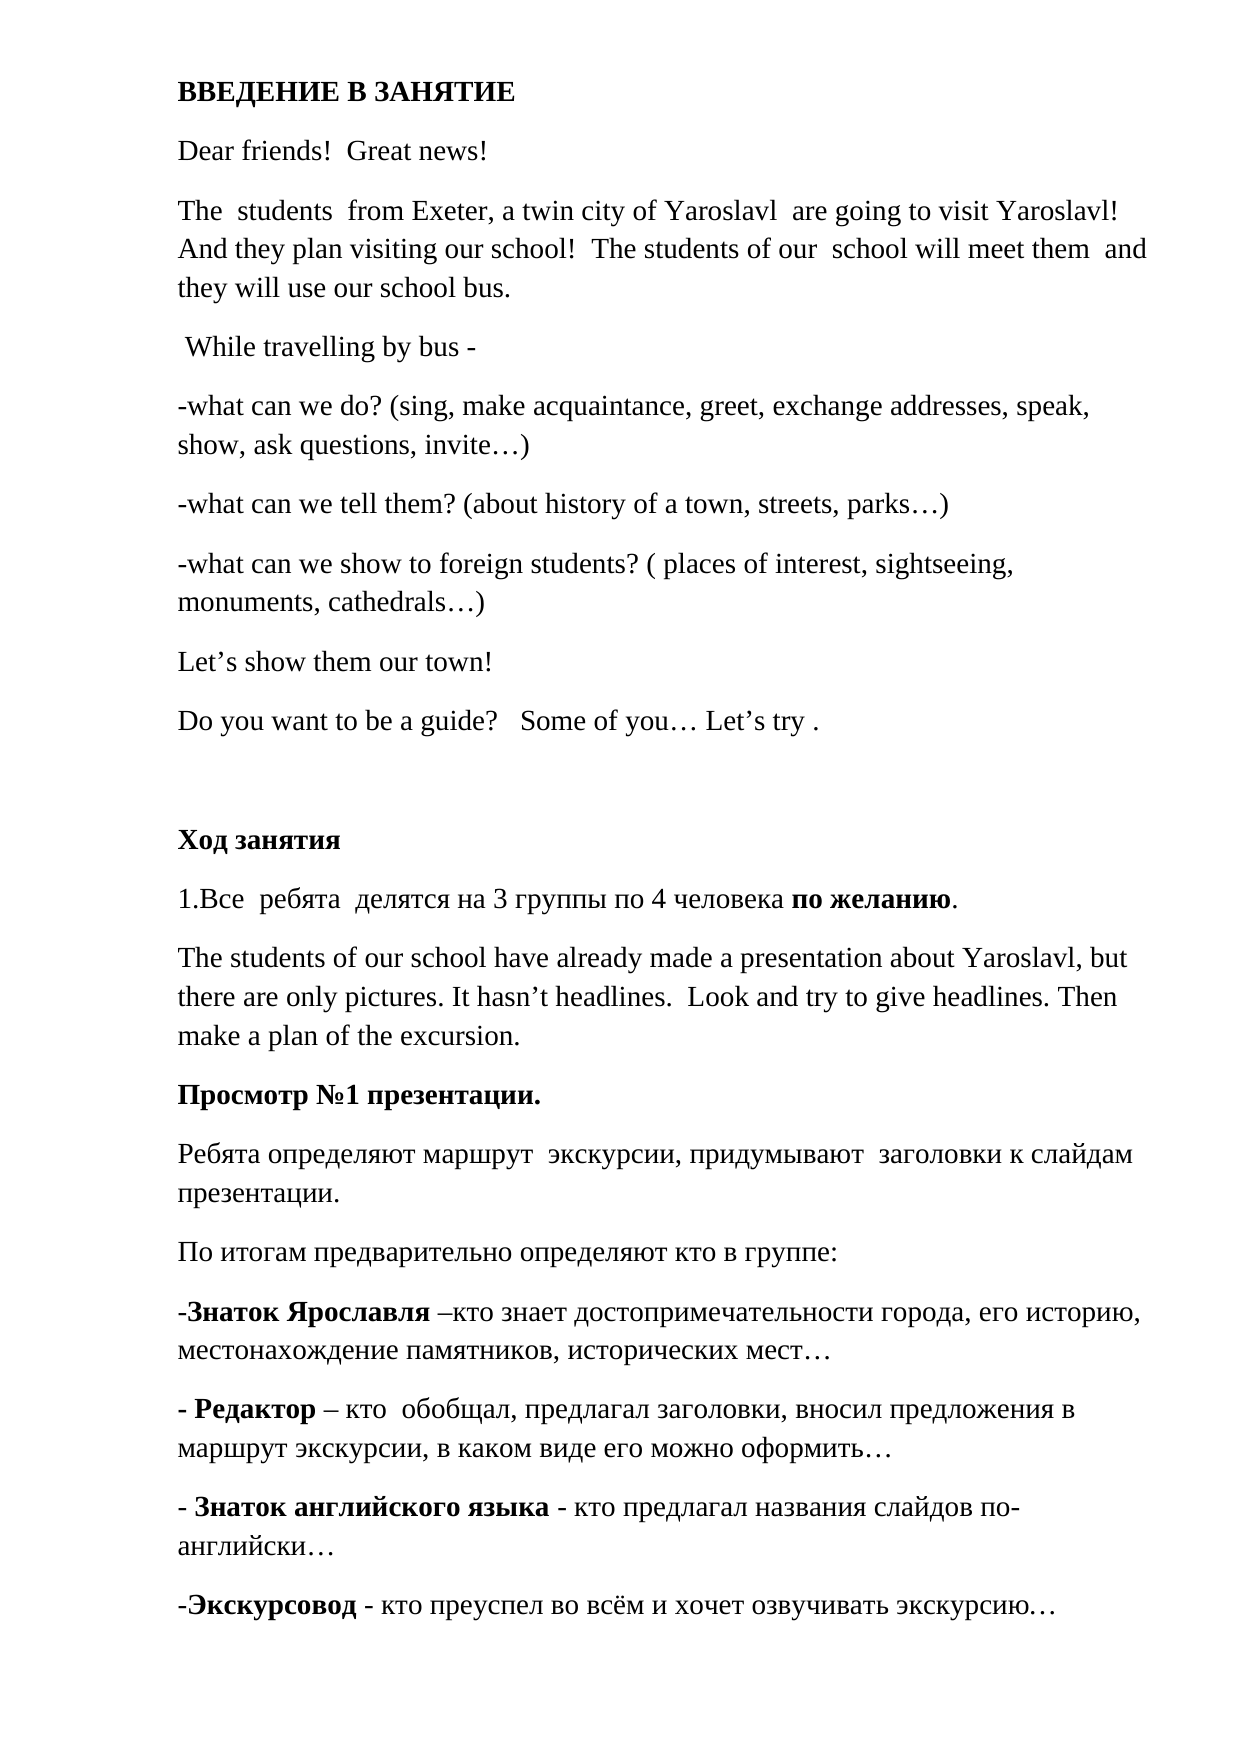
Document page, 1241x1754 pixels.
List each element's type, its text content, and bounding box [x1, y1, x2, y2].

text Do you want to be a guide? Some of you… Let’s try . [177, 703, 1152, 737]
text - Редактор – кто обобщал, предлагал заголовки, вносил предложения в маршрут экскурсии, в каком виде его можно оформить… [177, 1392, 1152, 1464]
text The students from Exeter, a twin city of Yaroslavl are going to visit Yaroslavl! And they plan visiting our school! The students of our school will meet them and they will use our school bus. [177, 193, 1152, 303]
text Ребята определяют маршрут экскурсии, придумывают заголовки к слайдам презентации. [177, 1136, 1152, 1208]
text Dear friends! Great news! [177, 133, 1152, 167]
text 1.Все ребята делятся на 3 группы по 4 человека по желанию. [177, 881, 1152, 915]
text While travelling by bus - [177, 329, 1152, 363]
text Ход занятия [177, 822, 1152, 855]
text -what can we do? (sing, make acquaintance, greet, exchange addresses, speak, show, ask questions, invite…) [177, 388, 1152, 461]
text Let’s show them our town! [177, 644, 1152, 677]
text -what can we show to foreign students? ( places of interest, sightseeing, monuments, cathedrals…) [177, 546, 1152, 618]
text По итогам предварительно определяют кто в группе: [177, 1234, 1152, 1268]
text - Знаток английского языка - кто предлагал названия слайдов по-английски… [177, 1489, 1152, 1562]
text -Знаток Ярославля –кто знает достопримечательности города, его историю, местонахождение памятников, исторических мест… [177, 1294, 1152, 1366]
text -what can we tell them? (about history of a town, streets, parks…) [177, 486, 1152, 520]
text The students of our school have already made a presentation about Yaroslavl, but there are only pictures. It hasn’t headlines. Look and try to give headlines. Then make a plan of the excursion. [177, 941, 1152, 1051]
text ВВЕДЕНИЕ В ЗАНЯТИЕ [177, 74, 1152, 107]
text Просмотр №1 презентации. [177, 1077, 1152, 1111]
text -Экскурсовод - кто преуспел во всём и хочет озвучивать экскурсию… [177, 1587, 1152, 1621]
